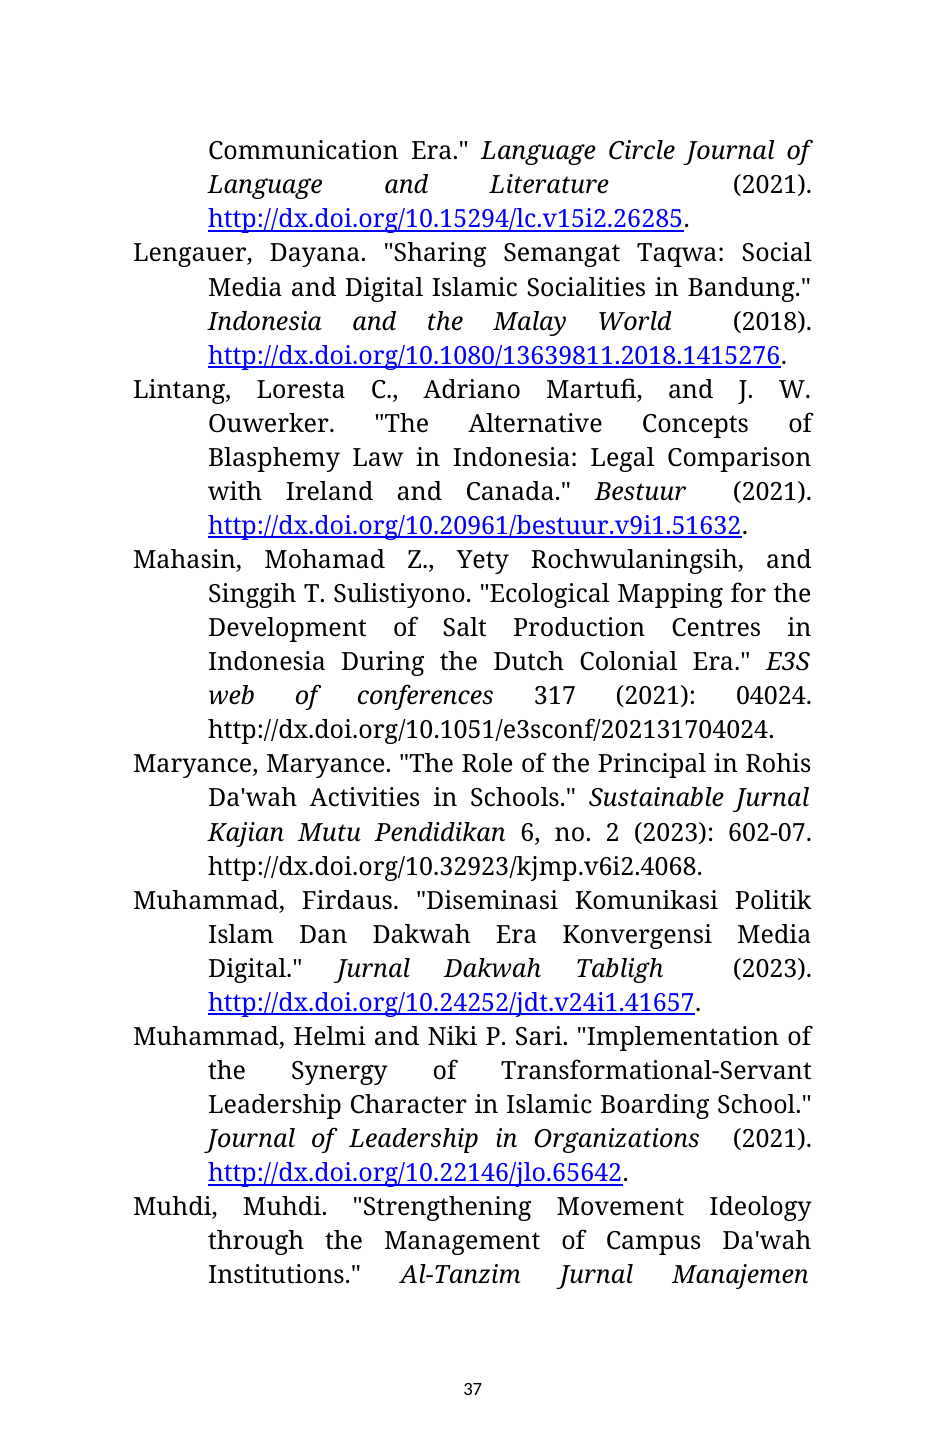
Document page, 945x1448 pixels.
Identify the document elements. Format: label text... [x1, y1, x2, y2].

text Mahasin, Mohamad Z., Yety Rochwulaningsih, and Singgih T. Sulistiyono. "Ecological Mapping for the Development of Salt Production Centres in Indonesia During the Dutch Colonial Era." E3S web of conferences 317 (2021): 04024. http://dx.doi.org/10.1051/e3sconf/202131704024. [133, 542, 812, 746]
text Muhammad, Firdaus. "Diseminasi Komunikasi Politik Islam Dan Dakwah Era Konvergensi Media Digital." Jurnal Dakwah Tabligh (2023). http://dx.doi.org/10.24252/jdt.v24i1.41657. [133, 882, 812, 1018]
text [133, 1189, 812, 1291]
text Lintang, Loresta C., Adriano Martufi, and J. W. Ouwerker. "The Alternative Concepts of Blasphemy Law in Indonesia: Legal Comparison with Ireland and Canada." Bestuur (2021). http://dx.doi.org/10.20961/bestuur.v9i1.51632. [133, 371, 812, 542]
text Maryance, Maryance. "The Role of the Principal in Rohis Da'wah Activities in Schools." Sustainable Jurnal Kajian Mutu Pendidikan 6, no. 2 (2023): 602-07. http://dx.doi.org/10.32923/kjmp.v6i2.4068. [133, 746, 812, 882]
text Muhammad, Helmi and Niki P. Sari. "Implementation of the Synergy of Transformational-Servant Leadership Character in Islamic Boarding School." Journal of Leadership in Organizations (2021). http://dx.doi.org/10.22146/jlo.65642. [133, 1018, 812, 1189]
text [133, 133, 812, 235]
text Lengauer, Dayana. "Sharing Semangat Taqwa: Social Media and Digital Islamic Socialities in Bandung." Indonesia and the Malay World (2018). http://dx.doi.org/10.1080/13639811.2018.1415276. [133, 235, 812, 371]
